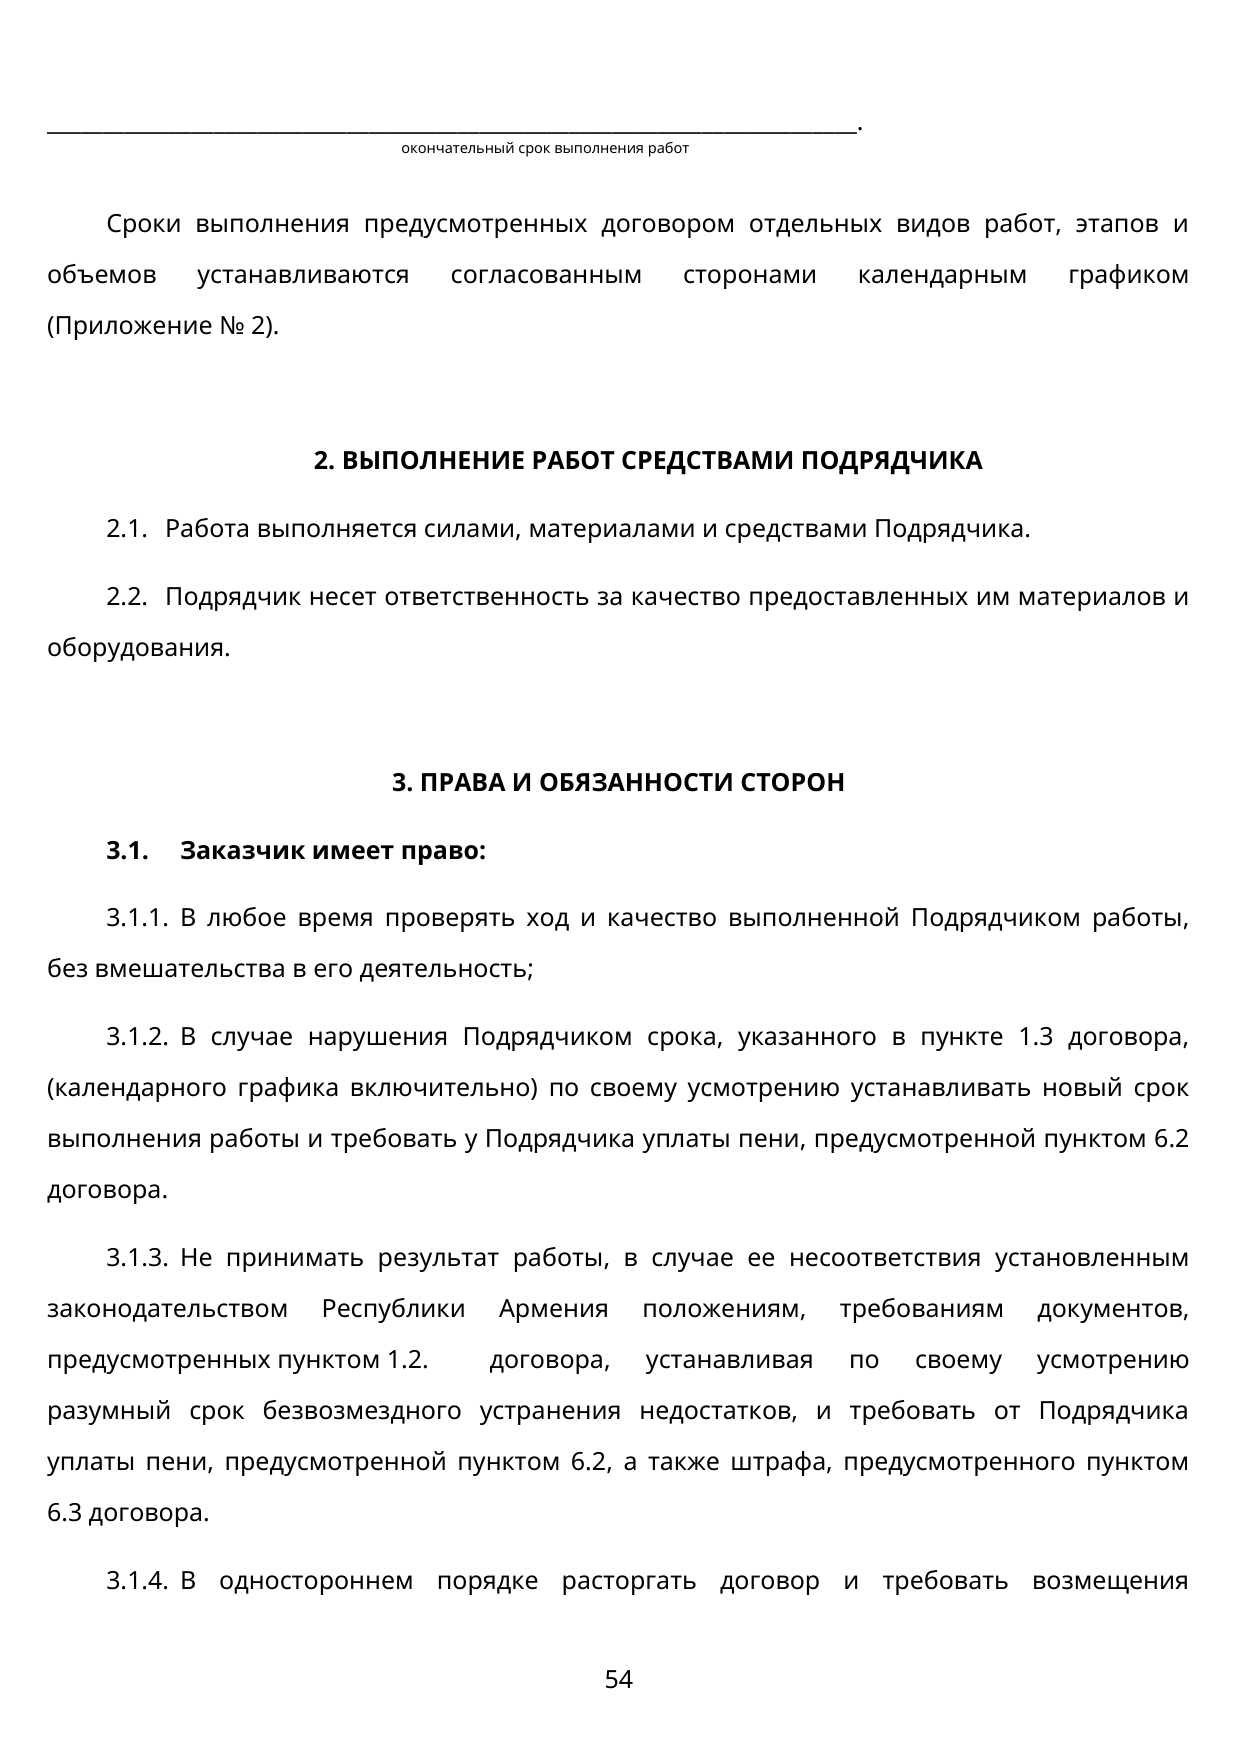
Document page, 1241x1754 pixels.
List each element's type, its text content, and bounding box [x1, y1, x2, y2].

text 3.1.2. В случае нарушения Подрядчиком срока, указанного в пункте 1.3 договора, (календарного графика включительно) по своему усмотрению устанавливать новый срок выполнения работы и требовать у Подрядчика уплаты пени, предусмотренной пунктом 6.2 договора. [47, 1019, 1191, 1206]
text 2.2. Подрядчик несет ответственность за качество предоставленных им материалов и оборудования. [47, 578, 1191, 663]
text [47, 1562, 1191, 1597]
text 3.1. Заказчик имеет право: [47, 832, 1191, 866]
text окончательный срок выполнения работ [401, 137, 1191, 172]
text 3.1.1. В любое время проверять ход и качество выполненной Подрядчиком работы, без вмешательства в его деятельность; [47, 900, 1191, 985]
text _________________________________________________________________________. [47, 103, 1191, 137]
text 3. ПРАВА И ОБЯЗАННОСТИ СТОРОН [47, 764, 1191, 799]
text Сроки выполнения предусмотренных договором отдельных видов работ, этапов и объемов устанавливаются согласованным сторонами календарным графиком (Приложение № 2). [47, 205, 1191, 341]
text 2. ВЫПОЛНЕНИЕ РАБОТ СРЕДСТВАМИ ПОДРЯДЧИКА [47, 443, 1191, 477]
text 3.1.3. Не принимать результат работы, в случае ее несоответствия установленным законодательством Республики Армения положениям, требованиям документов, предусмотренных пунктом 1.2. договора, устанавливая по своему усмотрению разумный срок безвозмездного устранения недостатков, и требовать от Подрядчика уплаты пени, предусмотренной пунктом 6.2, а также штрафа, предусмотренного пунктом 6.3 договора. [47, 1239, 1191, 1529]
text 2.1. Работа выполняется силами, материалами и средствами Подрядчика. [47, 510, 1191, 544]
